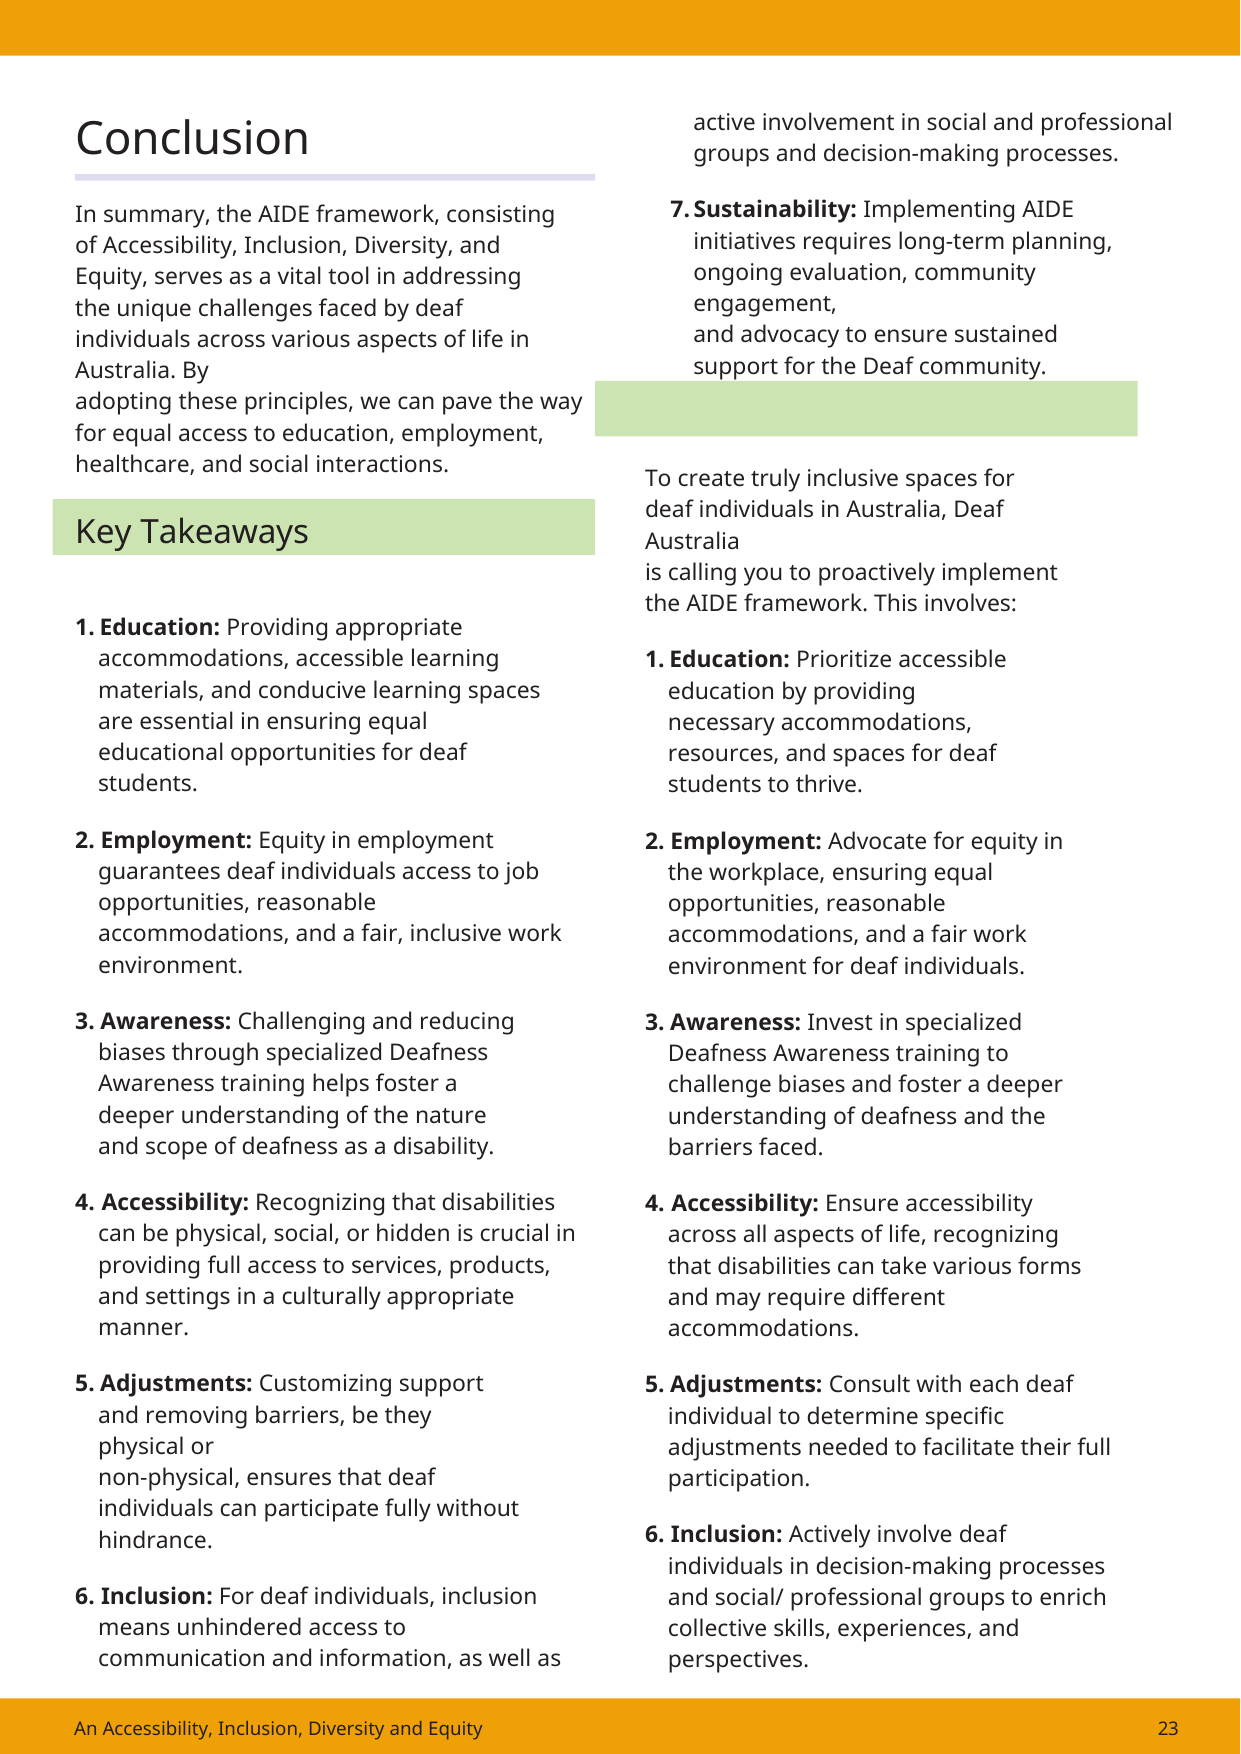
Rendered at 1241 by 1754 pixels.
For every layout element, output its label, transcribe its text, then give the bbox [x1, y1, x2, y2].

list Education: Providing appropriate accommodations, accessible learning materials, and conducive learning spaces are essential in ensuring equal educational opportunities for deaf students. [75, 611, 548, 798]
list Adjustments: Customizing support and removing barriers, be they physical or [75, 1367, 522, 1461]
text adopting these principles, we can pave the way for equal access to education, employment, healthcare, and social interactions. [75, 385, 591, 479]
list Inclusion: Actively involve deaf individuals in decision-making processes and social/ professional groups to enrich collective skills, experiences, and perspectives. [645, 1518, 1122, 1674]
list Sustainability: Implementing AIDE initiatives requires long-term planning, ongoing evaluation, community engagement, [670, 193, 1175, 318]
list Employment: Advocate for equity in the workplace, ensuring equal opportunities, reasonable accommodations, and a fair work environment for deaf individuals. [645, 824, 1102, 981]
text and advocacy to ensure sustained support for the Deaf community. [693, 318, 1112, 380]
text is calling you to proactively implement the AIDE framework. This involves: [645, 556, 1083, 618]
list Accessibility: Ensure accessibility across all aspects of life, recognizing that disabilities can take various forms and may require different accommodations. [645, 1187, 1103, 1343]
text In summary, the AIDE framework, consisting of Accessibility, Inclusion, Diversity, and Equity, serves as a vital tool in addressing the unique challenges faced by deaf individuals across various aspects of life in Australia. By [75, 198, 557, 385]
list Adjustments: Consult with each deaf individual to determine specific adjustments needed to facilitate their full participation. [645, 1368, 1136, 1493]
list Awareness: Challenging and reducing biases through specialized Deafness Awareness training helps foster a deeper understanding of the nature and scope of deafness as a disability. [75, 1005, 521, 1161]
list Inclusion: For deaf individuals, inclusion means unhindered access to communication and information, as well as active involvement in social and professional groups and decision-making processes. [75, 1580, 575, 1673]
list Education: Prioritize accessible education by providing necessary accommodations, resources, and spaces for deaf students to thrive. [645, 643, 1026, 799]
list Employment: Equity in employment guarantees deaf individuals access to job opportunities, reasonable accommodations, and a fair, inclusive work environment. [75, 823, 567, 980]
list Awareness: Invest in specialized Deafness Awareness training to challenge biases and foster a deeper understanding of deafness and the barriers faced. [645, 1006, 1116, 1162]
list Inclusion: For deaf individuals, inclusion means unhindered access to communication and information, as well as active involvement in social and professional groups and decision-making processes. [670, 106, 1174, 168]
subtitle Conclusion [75, 106, 591, 168]
text To create truly inclusive spaces for deaf individuals in Australia, Deaf Australia [645, 462, 1062, 556]
text non-physical, ensures that deaf individuals can participate fully without hindrance. [98, 1461, 557, 1555]
list Accessibility: Recognizing that disabilities can be physical, social, or hidden is crucial in providing full access to services, products, and settings in a culturally appropriate manner. [75, 1186, 591, 1342]
